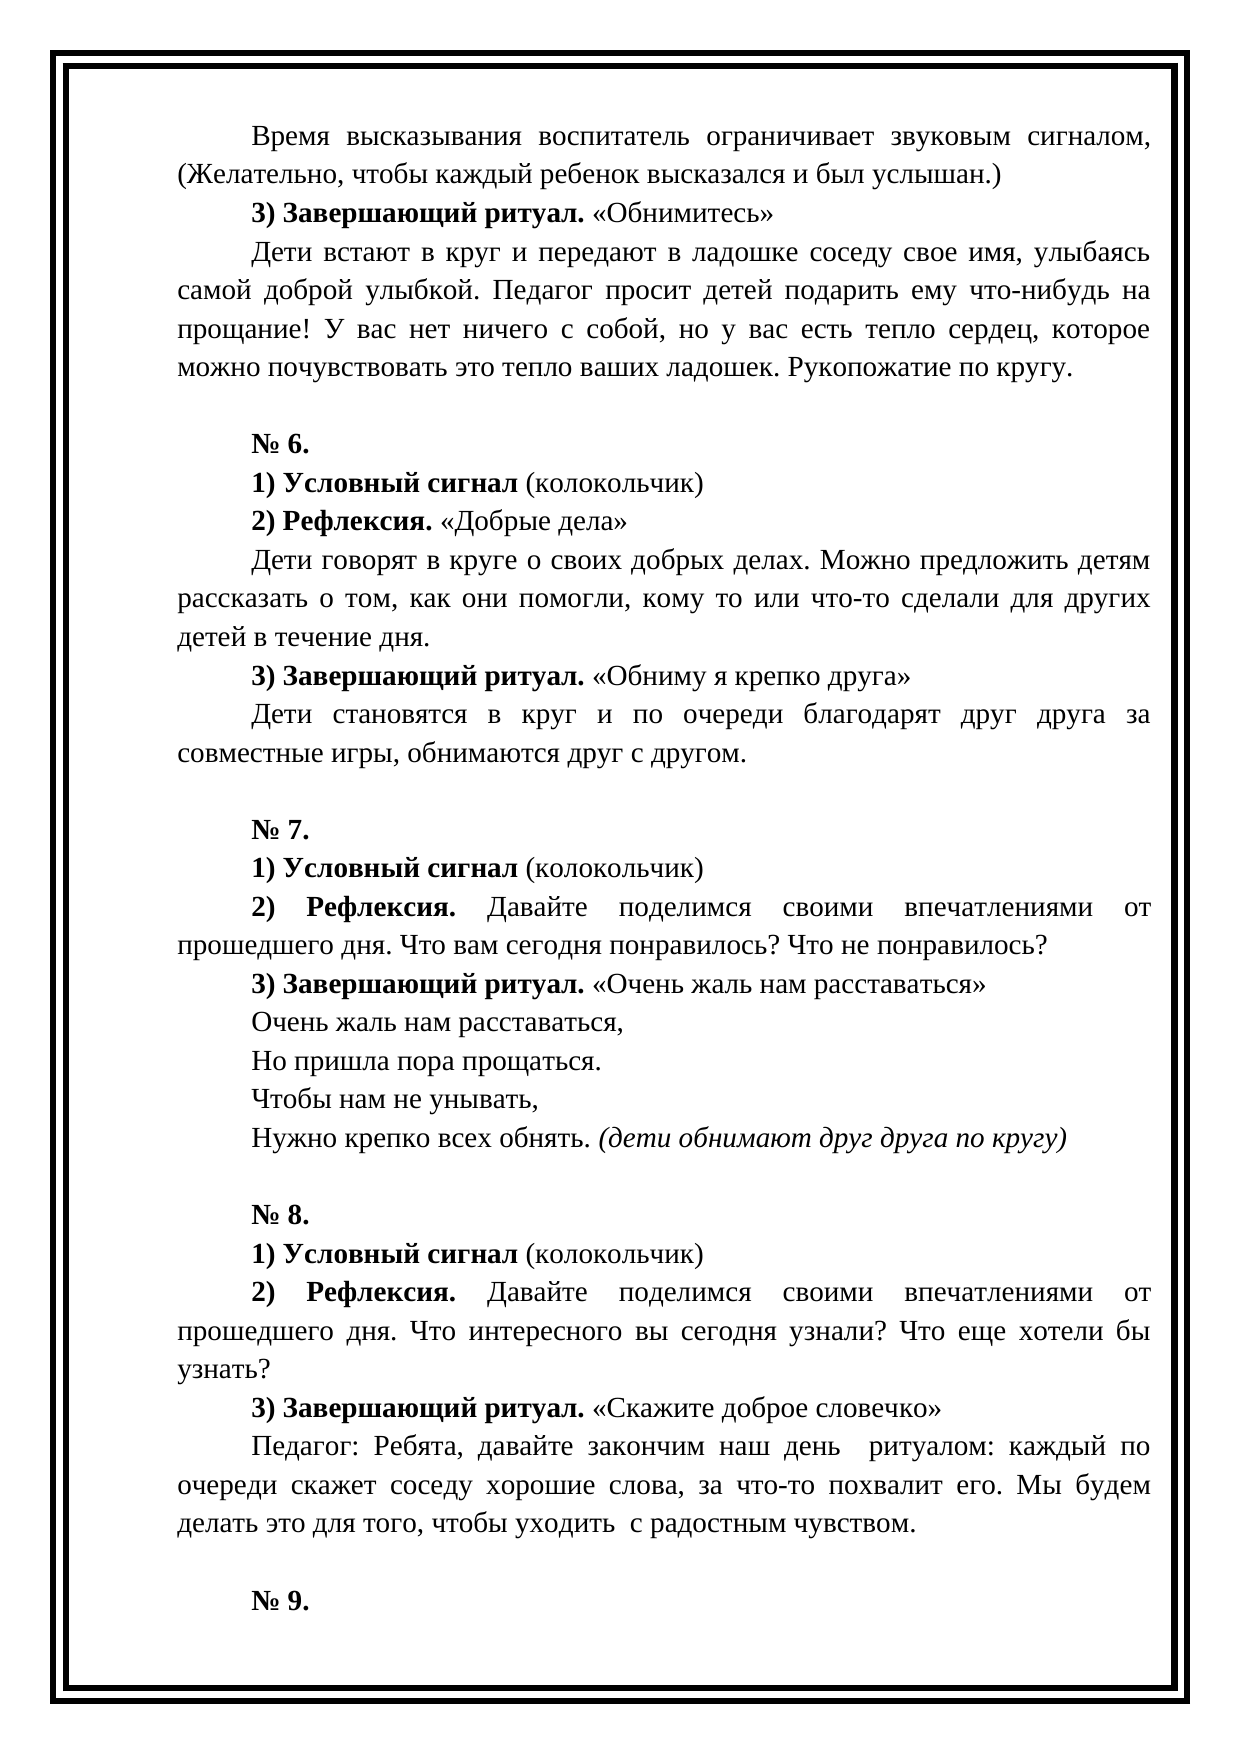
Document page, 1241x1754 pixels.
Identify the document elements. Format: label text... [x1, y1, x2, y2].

text № 6. [177, 426, 1152, 460]
text Дети встают в круг и передают в ладошке соседу свое имя, улыбаясь самой доброй улыбкой. Педагог просит детей подарить ему что-нибудь на прощание! У вас нет ничего с собой, но у вас есть тепло сердец, которое можно почувствовать это тепло ваших ладошек. Рукопожатие по кругу. [177, 234, 1152, 383]
text Педагог: Ребята, давайте закончим наш день ритуалом: каждый по очереди скажет соседу хорошие слова, за что-то похвалит его. Мы будем делать это для того, чтобы уходить с радостным чувством. [177, 1428, 1152, 1539]
text Чтобы нам не унывать, [177, 1082, 1152, 1115]
text 1) Условный сигнал (колокольчик) [177, 850, 1152, 884]
text Время высказывания воспитатель ограничивает звуковым сигналом, (Желательно, чтобы каждый ребенок высказался и был услышан.) [177, 118, 1152, 190]
text Но пришла пора прощаться. [177, 1043, 1152, 1077]
text 3) Завершающий ритуал. «Обнимитесь» [177, 195, 1152, 229]
text 2) Рефлексия. «Добрые дела» [177, 503, 1152, 537]
text Очень жаль нам расставаться, [177, 1004, 1152, 1038]
text 1) Условный сигнал (колокольчик) [177, 1236, 1152, 1269]
text Дети говорят в круге о своих добрых делах. Можно предложить детям рассказать о том, как они помогли, кому то или что-то сделали для других детей в течение дня. [177, 542, 1152, 653]
text 3) Завершающий ритуал. «Обниму я крепко друга» [177, 658, 1152, 691]
text 1) Условный сигнал (колокольчик) [177, 465, 1152, 498]
text Нужно крепко всех обнять. (дети обнимают друг друга по кругу) [177, 1120, 1152, 1154]
text № 8. [177, 1197, 1152, 1231]
text 3) Завершающий ритуал. «Скажите доброе словечко» [177, 1390, 1152, 1423]
text № 7. [177, 812, 1152, 845]
text 3) Завершающий ритуал. «Очень жаль нам расставаться» [177, 966, 1152, 999]
text № 9. [177, 1583, 1152, 1616]
text 2) Рефлексия. Давайте поделимся своими впечатлениями от прошедшего дня. Что интересного вы сегодня узнали? Что еще хотели бы узнать? [177, 1274, 1152, 1385]
text Дети становятся в круг и по очереди благодарят друг друга за совместные игры, обнимаются друг с другом. [177, 696, 1152, 768]
text 2) Рефлексия. Давайте поделимся своими впечатлениями от прошедшего дня. Что вам сегодня понравилось? Что не понравилось? [177, 889, 1152, 961]
